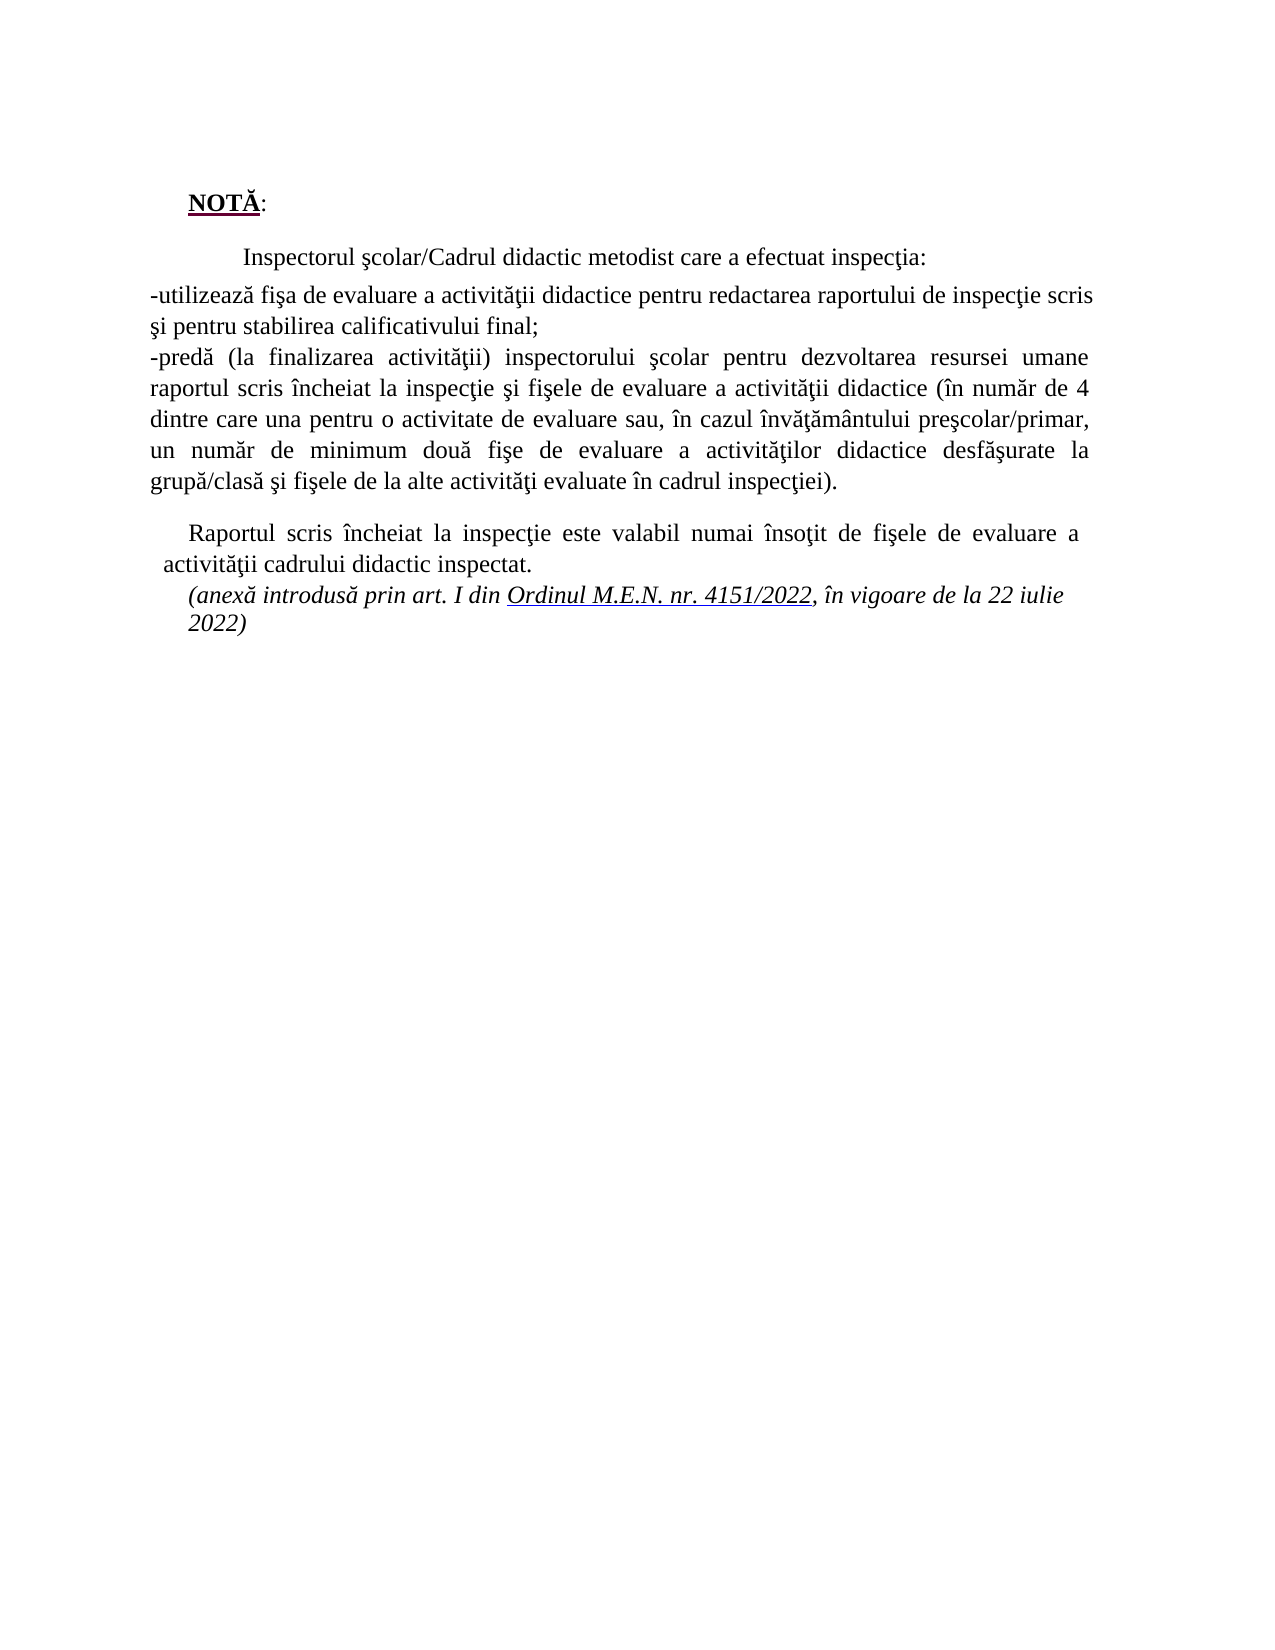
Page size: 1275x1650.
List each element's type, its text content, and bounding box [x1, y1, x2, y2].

text (anexă introdusă prin art. I din Ordinul M.E.N. nr. 4151/2022, în vigoare de la 22 iulie 2022) [188, 580, 1125, 637]
text Raportul scris încheiat la inspecţie este valabil numai însoţit de fişele de evaluare a activităţii cadrului didactic inspectat. [163, 518, 1080, 578]
list -predă (la finalizarea activităţii) inspectorului şcolar pentru dezvoltarea resursei umane raportul scris încheiat la inspecţie şi fişele de evaluare a activităţii didactice (în număr de 4 dintre care una pentru o activitate de evaluare sau, în cazul învăţământului preşcolar/primar, un număr de minimum două fişe de evaluare a activităţilor didactice desfăşurate la grupă/clasă şi fişele de la alte activităţi evaluate în cadrul inspecţiei). [150, 342, 1090, 495]
subtitle NOTĂ: [188, 188, 1125, 217]
text Inspectorul şcolar/Cadrul didactic metodist care a efectuat inspecţia: [243, 242, 1125, 270]
list -utilizează fişa de evaluare a activităţii didactice pentru redactarea raportului de inspecţie scris şi pentru stabilirea calificativului final; [150, 280, 1094, 339]
